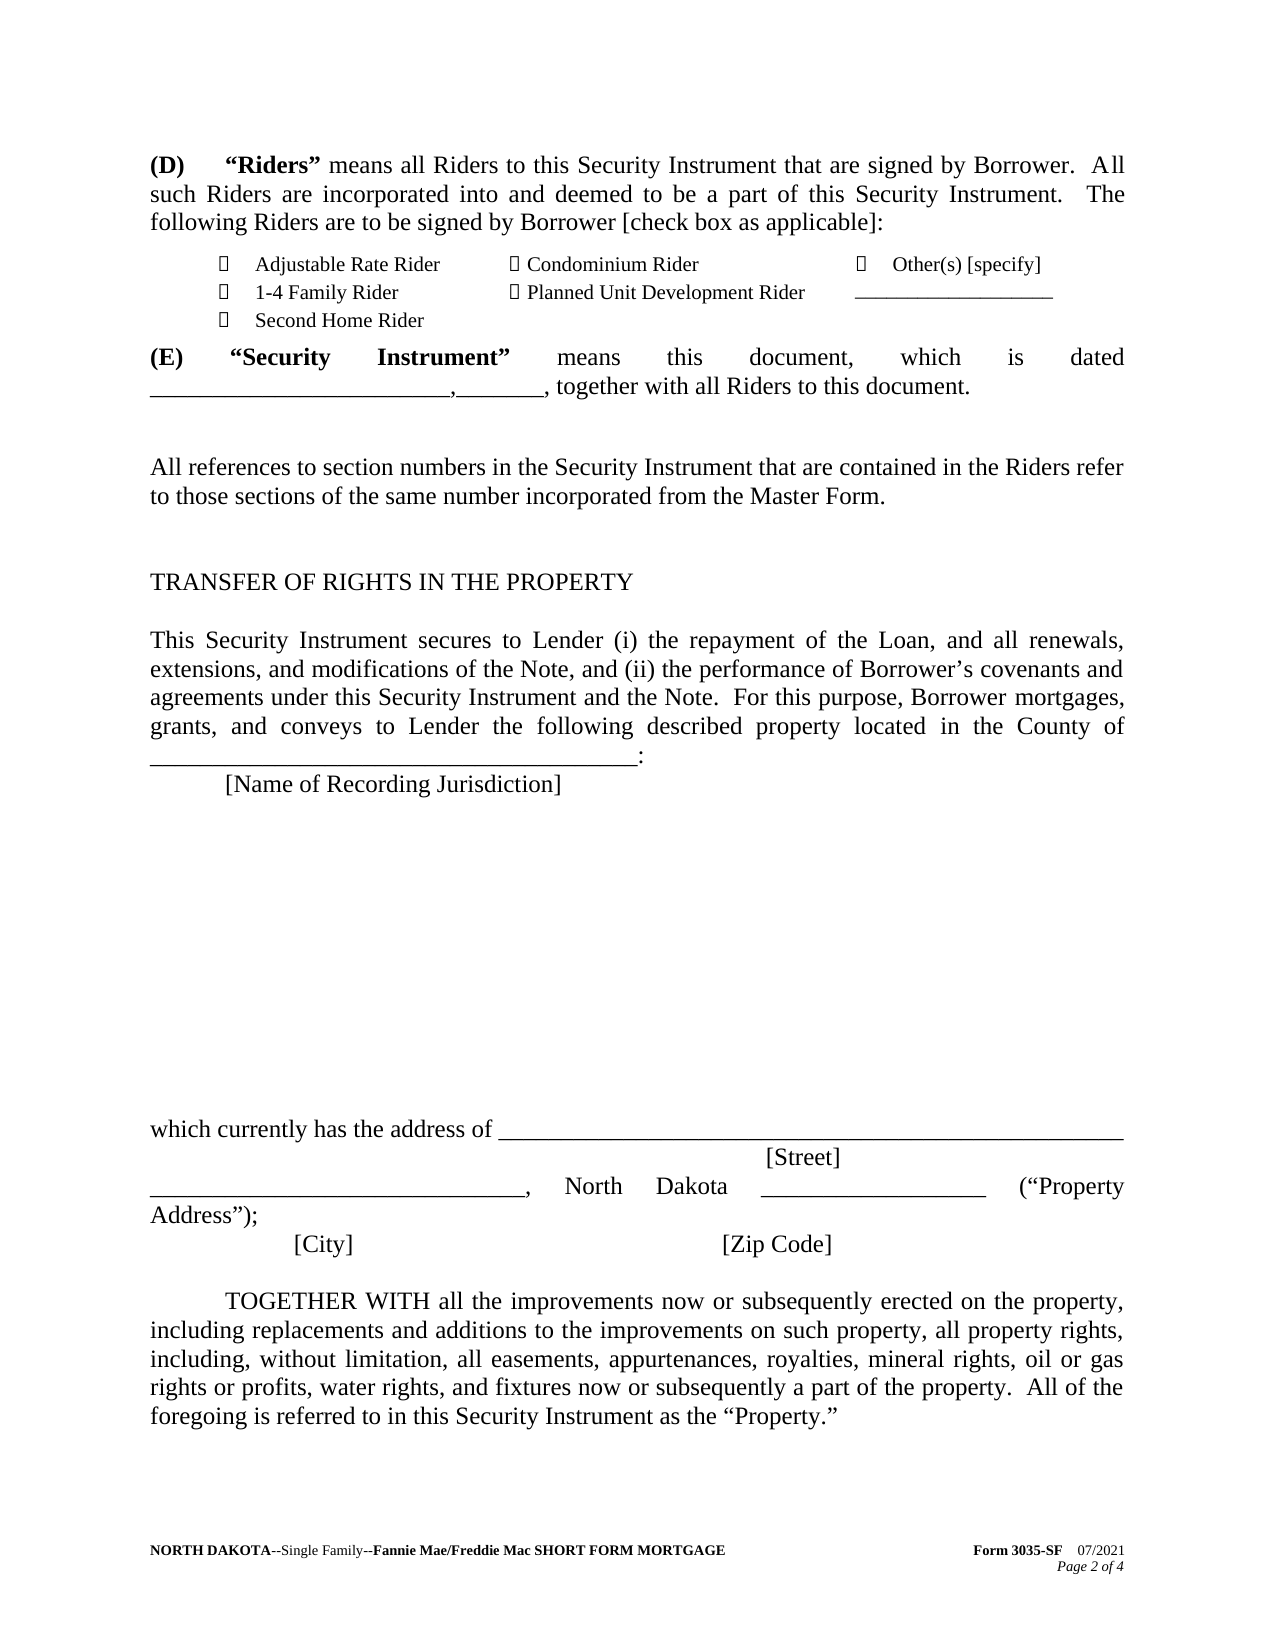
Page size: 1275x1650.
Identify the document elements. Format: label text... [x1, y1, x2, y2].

table_header  Other(s) [specify] ___________________ [836, 249, 1169, 342]
text (E) “Security Instrument” means this document, which is dated ________________________,_______, together with all Riders to this document. [150, 342, 1125, 400]
text [Name of Recording Jurisdiction] [150, 769, 1125, 797]
table_header  Adjustable Rate Rider  1-4 Family Rider  Second Home Rider [150, 249, 482, 342]
text This Security Instrument secures to Lender (i) the repayment of the Loan, and all renewals, extensions, and modifications of the Note, and (ii) the performance of Borrower’s covenants and agreements under this Security Instrument and the Note. For this purpose, Borrower mortgages, grants, and conveys to Lender the following described property located in the County of _______________________________________: [150, 625, 1125, 769]
text [City] [Zip Code] [150, 1229, 1125, 1257]
text TRANSFER OF RIGHTS IN THE PROPERTY [150, 567, 1125, 596]
text TOGETHER WITH all the improvements now or subsequently erected on the property, including replacements and additions to the improvements on such property, all property rights, including, without limitation, all easements, appurtenances, royalties, mineral rights, oil or gas rights or profits, water rights, and fixtures now or subsequently a part of the property. All of the foregoing is referred to in this Security Instrument as the “Property.” [150, 1286, 1125, 1430]
text (D) “Riders” means all Riders to this Security Instrument that are signed by Borrower. All such Riders are incorporated into and deemed to be a part of this Security Instrument. The following Riders are to be signed by Borrower [check box as applicable]: [150, 150, 1125, 236]
table_header  Condominium Rider  Planned Unit Development Rider [483, 249, 836, 342]
text All references to section numbers in the Security Instrument that are contained in the Riders refer to those sections of the same number incorporated from the Master Form. [150, 452, 1125, 510]
text which currently has the address of __________________________________________________ [150, 1114, 1125, 1142]
text [Street] [150, 1142, 1125, 1171]
text ______________________________, North Dakota __________________ (“Property Address”); [150, 1171, 1125, 1229]
